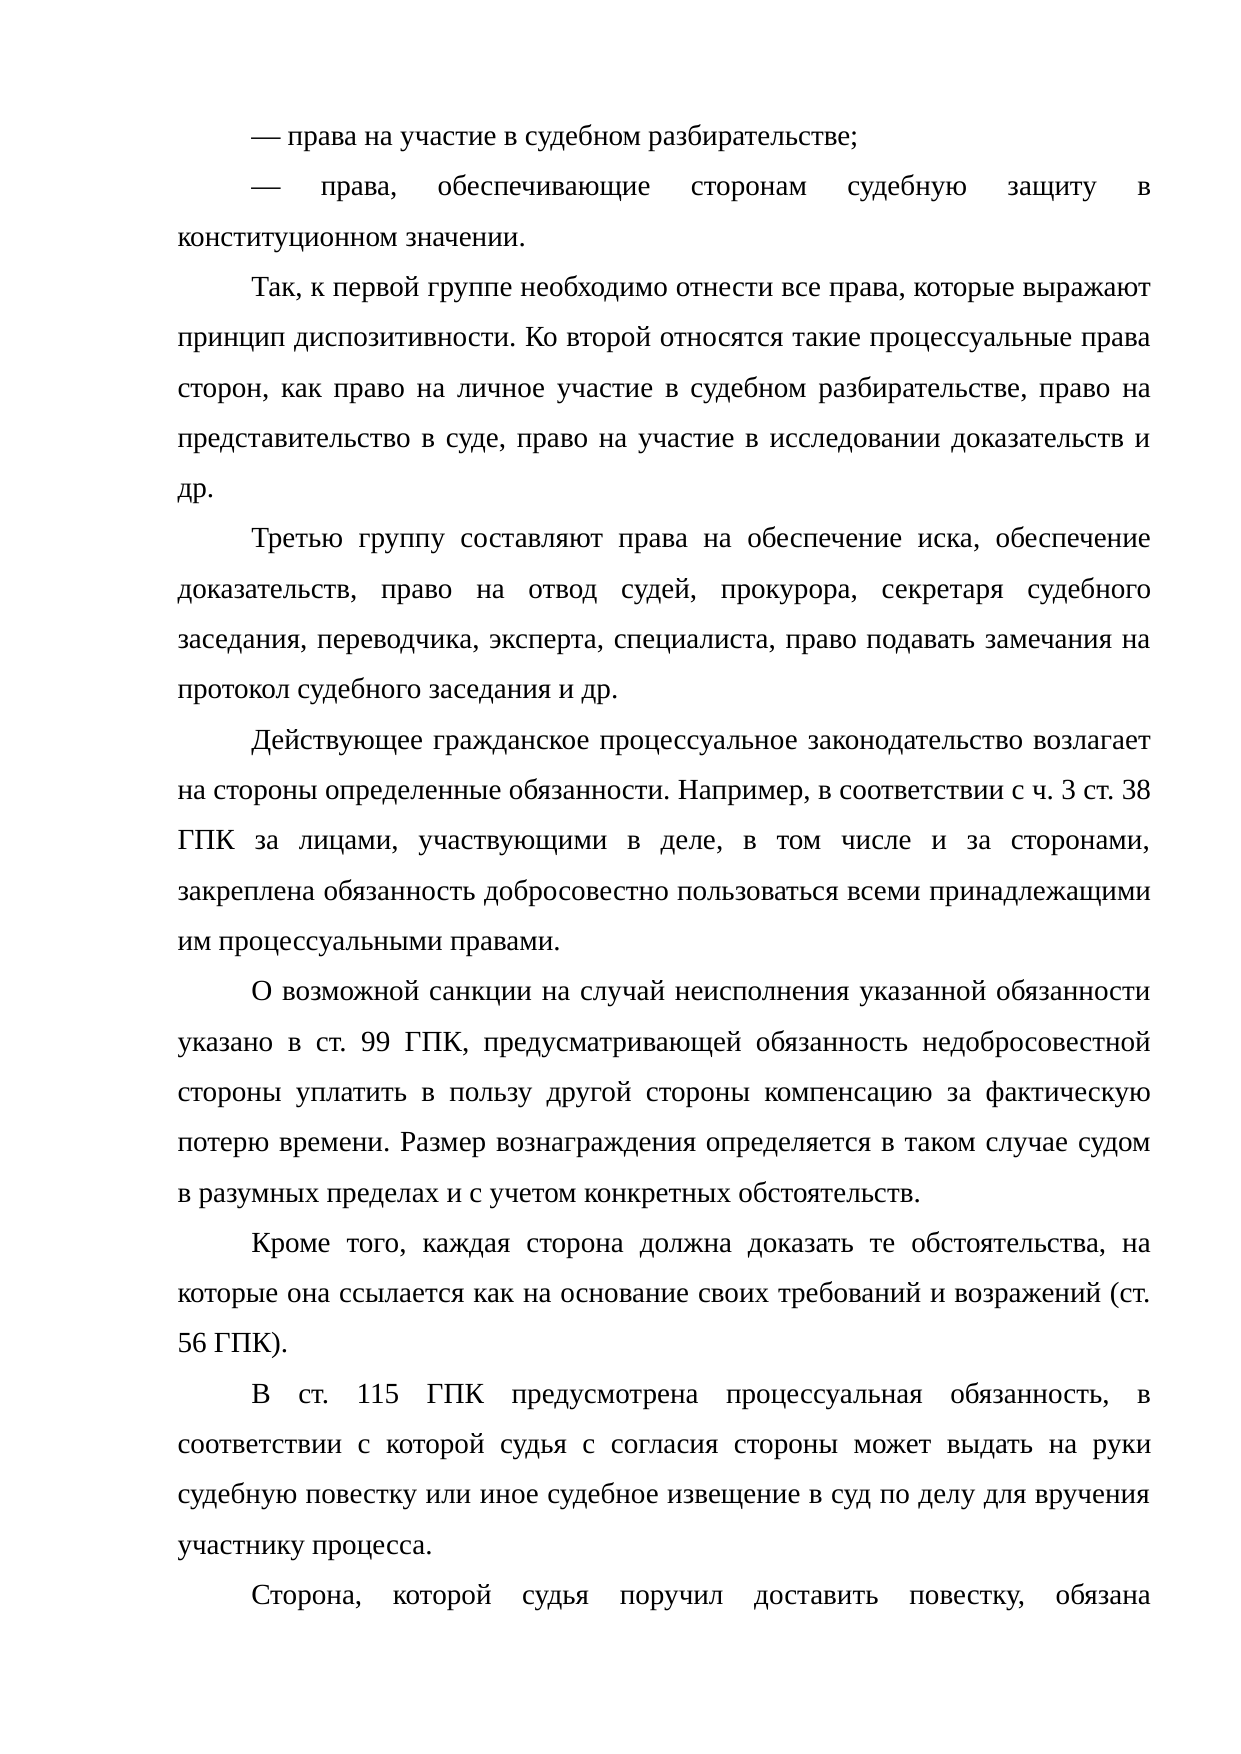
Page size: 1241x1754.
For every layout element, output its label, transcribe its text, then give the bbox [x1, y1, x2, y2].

text Действующее гражданское процессуальное законодательство возлагает на стороны определенные обязанности. Например, в соответствии с ч. 3 ст. 38 ГПК за лицами, участвующими в деле, в том числе и за сторонами, закреплена обязанность добросовестно пользоваться всеми принадлежащими им процессуальными правами. [177, 722, 1152, 957]
text Так, к первой группе необходимо отнести все права, которые выражают принцип диспозитивности. Ко второй относятся такие процессуальные права сторон, как право на личное участие в судебном разбирательстве, право на представительство в суде, право на участие в исследовании доказательств и др. [177, 269, 1152, 504]
text Кроме того, каждая сторона должна доказать те обстоятельства, на которые она ссылается как на основание своих требований и возражений (ст. 56 ГПК). [177, 1225, 1152, 1359]
text О возможной санкции на случай неисполнения указанной обязанности указано в ст. 99 ГПК, предусматривающей обязанность недобросовестной стороны уплатить в пользу другой стороны компенсацию за фактическую потерю времени. Размер вознаграждения определяется в таком случае судом в разумных пределах и с учетом конкретных обстоятельств. [177, 973, 1152, 1208]
text — права, обеспечивающие сторонам судебную защиту в конституционном значении. [177, 168, 1152, 252]
text Третью группу составляют права на обеспечение иска, обеспечение доказательств, право на отвод судей, прокурора, секретаря судебного заседания, переводчика, эксперта, специалиста, право подавать замечания на протокол судебного заседания и др. [177, 521, 1152, 705]
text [177, 1577, 1152, 1611]
text — права на участие в судебном разбирательстве; [177, 118, 1152, 152]
text В ст. 115 ГПК предусмотрена процессуальная обязанность, в соответствии с которой судья с согласия стороны может выдать на руки судебную повестку или иное судебное извещение в суд по делу для вручения участнику процесса. [177, 1376, 1152, 1560]
